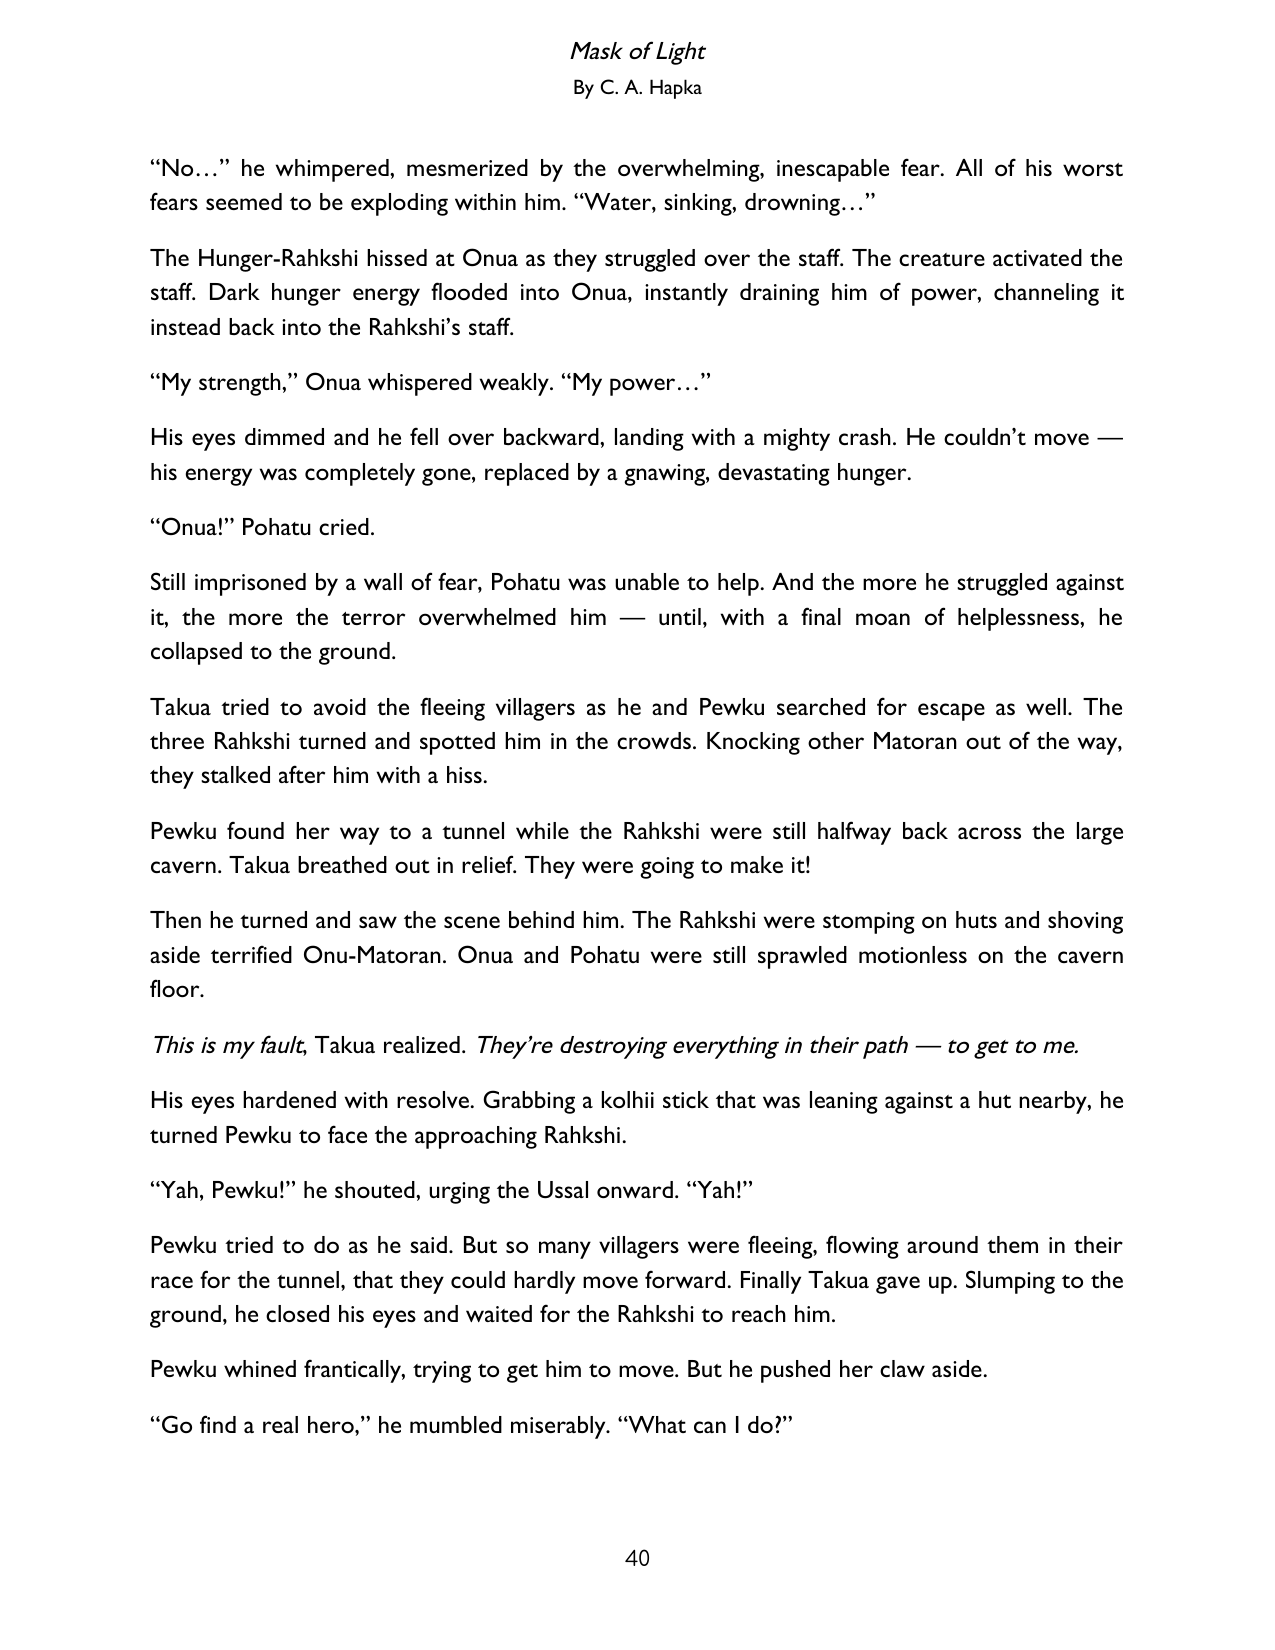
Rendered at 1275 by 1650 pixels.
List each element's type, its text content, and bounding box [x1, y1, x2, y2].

text “Yah, Pewku!” he shouted, urging the Ussal onward. “Yah!” [150, 1172, 1125, 1207]
text His eyes hardened with resolve. Grabbing a kolhii stick that was leaning against a hut nearby, he turned Pewku to face the approaching Rahkshi. [150, 1082, 1125, 1151]
text “Go find a real hero,” he mumbled miserably. “What can I do?” [150, 1407, 1125, 1442]
text The Hunger-Rahkshi hissed at Onua as they struggled over the staff. The creature activated the staff. Dark hunger energy flooded into Onua, instantly draining him of power, channeling it instead back into the Rahkshi’s staff. [150, 240, 1125, 343]
text This is my fault, Takua realized. They’re destroying everything in their path — to get to me. [150, 1027, 1125, 1062]
text Pewku whined frantically, trying to get him to move. But he pushed her claw aside. [150, 1352, 1125, 1386]
text “My strength,” Onua whispered weakly. “My power…” [150, 364, 1125, 398]
text “No…” he whimpered, mesmerized by the overwhelming, inescapable fear. All of his worst fears seemed to be exploding within him. “Water, sinking, drowning…” [150, 150, 1125, 219]
text Takua tried to avoid the fleeing villagers as he and Pewku searched for escape as well. The three Rahkshi turned and spotted him in the crowds. Knocking other Matoran out of the way, they stalked after him with a hiss. [150, 689, 1125, 792]
text His eyes dimmed and he fell over backward, landing with a mighty crash. He couldn’t move — his energy was completely gone, replaced by a gnawing, devastating hunger. [150, 419, 1125, 488]
text Still imprisoned by a wall of fear, Pohatu was unable to help. And the more he struggled against it, the more the terror overwhelmed him — until, with a final moan of helplessness, he collapsed to the ground. [150, 564, 1125, 668]
text Pewku found her way to a tunnel while the Rahkshi were still halfway back across the large cavern. Takua breathed out in relief. They were going to make it! [150, 813, 1125, 882]
text Then he turned and saw the scene behind him. The Rahkshi were stomping on huts and shoving aside terrified Onu-Matoran. Onua and Pohatu were still sprawled motionless on the cavern floor. [150, 903, 1125, 1006]
text Pewku tried to do as he said. But so many villagers were fleeing, flowing around them in their race for the tunnel, that they could hardly move forward. Finally Takua gave up. Slumping to the ground, he closed his eyes and waited for the Rahkshi to reach him. [150, 1227, 1125, 1331]
text “Onua!” Pohatu cried. [150, 509, 1125, 544]
